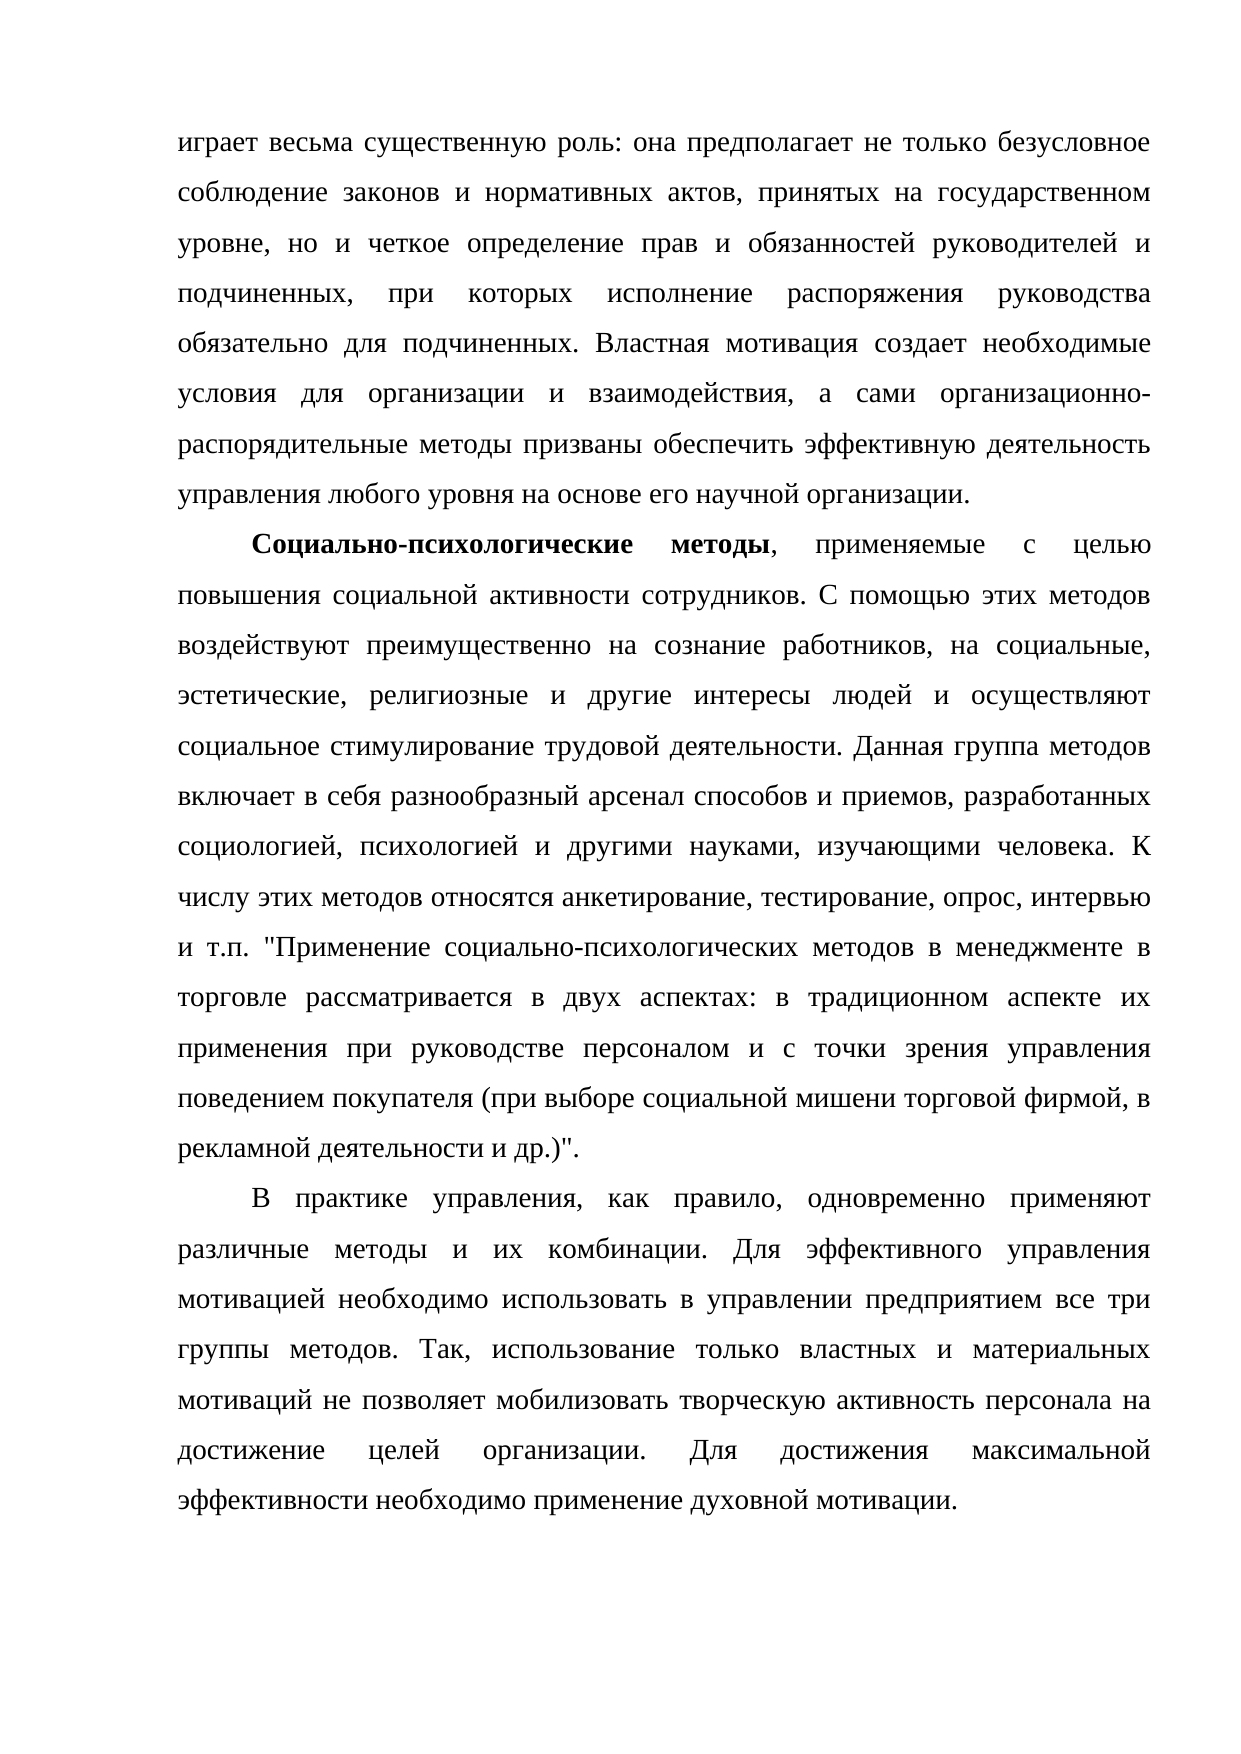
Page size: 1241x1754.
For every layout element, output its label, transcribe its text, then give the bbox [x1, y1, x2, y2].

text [177, 124, 1152, 510]
text Социально-психологические методы, применяемые с целью повышения социальной активности сотрудников. С помощью этих методов воздействуют преимущественно на сознание работников, на социальные, эстетические, религиозные и другие интересы людей и осуществляют социальное стимулирование трудовой деятельности. Данная группа методов включает в себя разнообразный арсенал способов и приемов, разработанных социологией, психологией и другими науками, изучающими человека. К числу этих методов относятся анкетирование, тестирование, опрос, интервью и т.п. "Применение социально-психологических методов в менеджменте в торговле рассматривается в двух аспектах: в традиционном аспекте их применения при руководстве персоналом и с точки зрения управления поведением покупателя (при выборе социальной мишени торговой фирмой, в рекламной деятельности и др.)". [177, 527, 1152, 1164]
text В практике управления, как правило, одновременно применяют различные методы и их комбинации. Для эффективного управления мотивацией необходимо использовать в управлении предприятием все три группы методов. Так, использование только властных и материальных мотиваций не позволяет мобилизовать творческую активность персонала на достижение целей организации. Для достижения максимальной эффективности необходимо применение духовной мотивации. [177, 1181, 1152, 1516]
